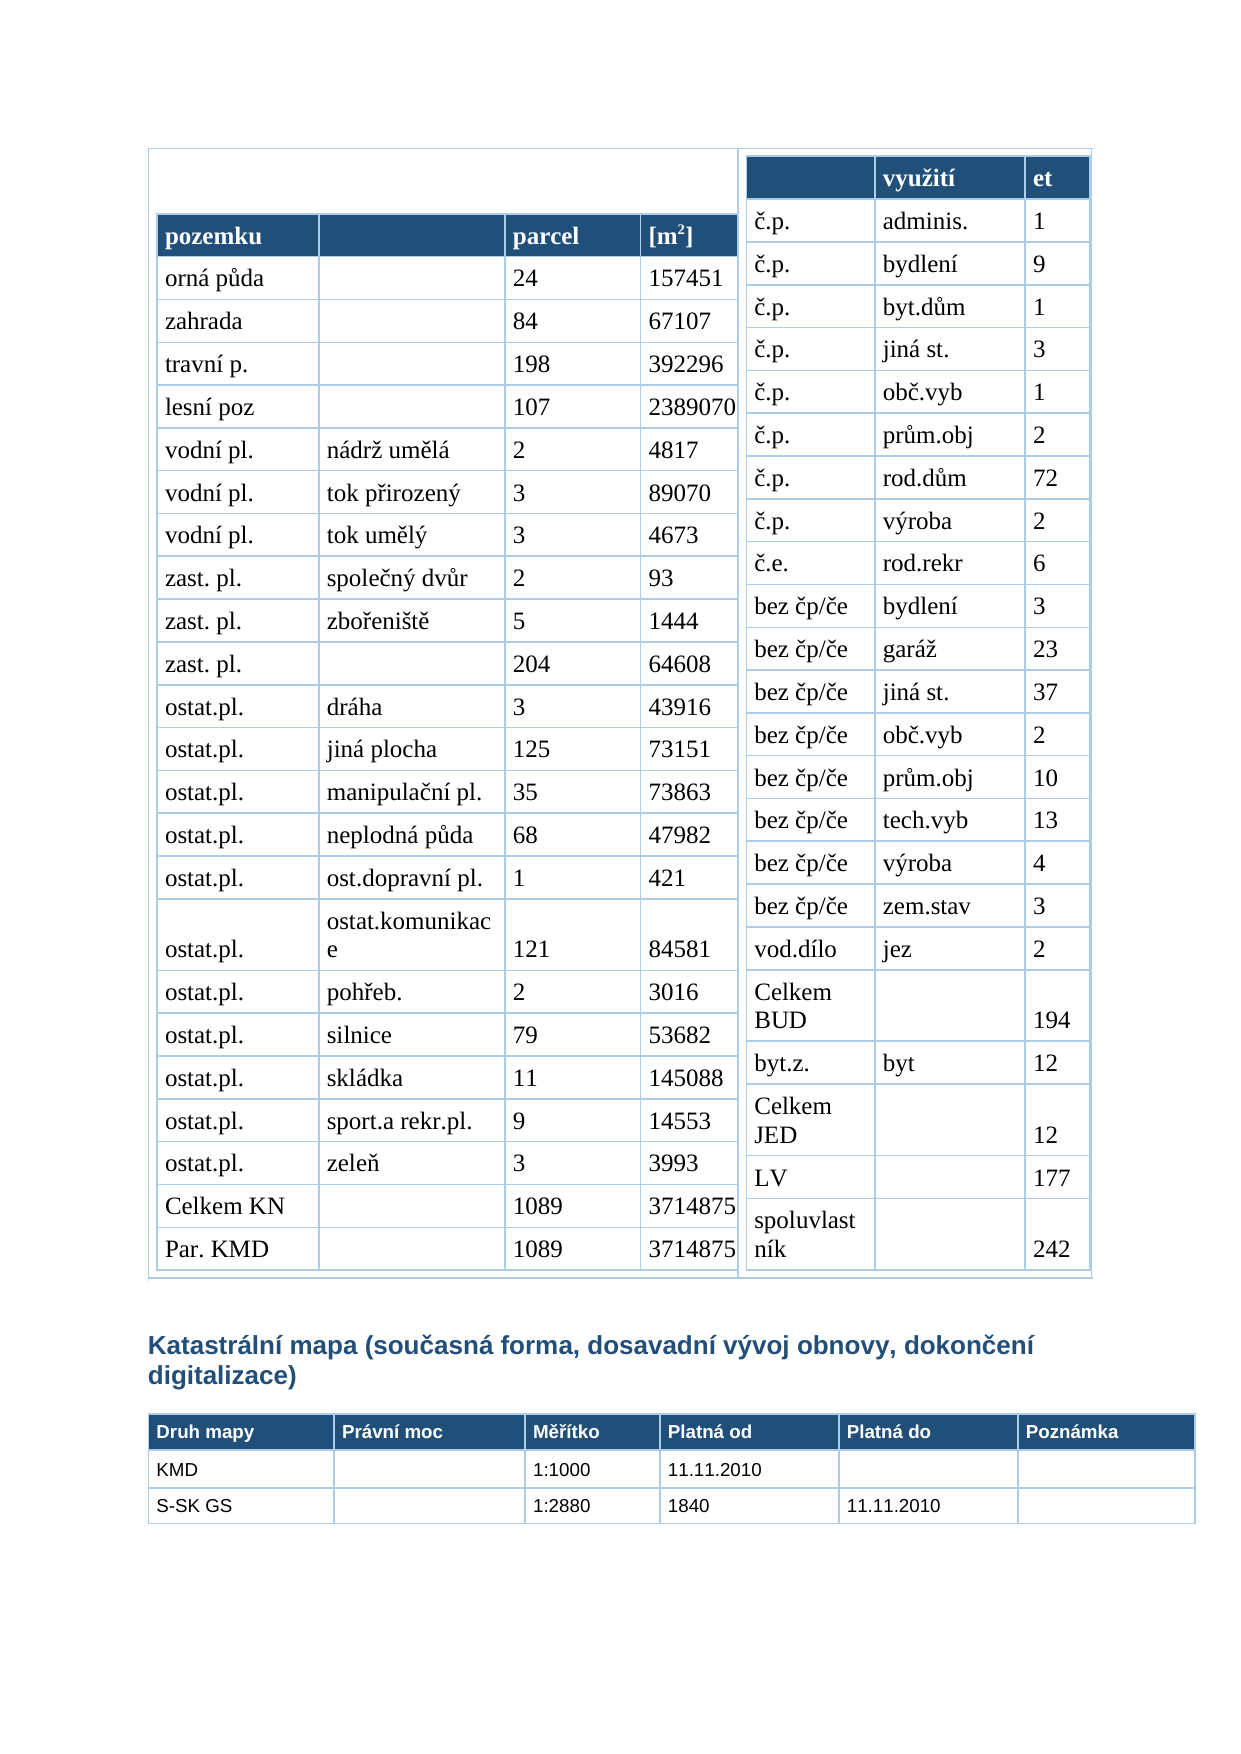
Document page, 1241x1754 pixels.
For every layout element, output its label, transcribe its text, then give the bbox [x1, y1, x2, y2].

table_cell 1:1000 [526, 1451, 659, 1487]
table_cell [739, 149, 1091, 1277]
table_header Právní moc [335, 1415, 524, 1449]
text Katastrální mapa (současná forma, dosavadní vývoj obnovy, dokončení digitalizace) [148, 1330, 1093, 1390]
table_cell 1:2880 [526, 1489, 659, 1523]
table_cell KMD [149, 1451, 333, 1487]
table_cell 11.11.2010 [840, 1489, 1017, 1523]
table_cell [840, 1451, 1017, 1487]
table_cell [149, 149, 737, 1277]
table_cell 1840 [661, 1489, 838, 1523]
table_cell 11.11.2010 [661, 1451, 838, 1487]
table_cell [1019, 1489, 1194, 1523]
table_cell S-SK GS [149, 1489, 333, 1523]
table_header Poznámka [1019, 1415, 1194, 1449]
table_cell [1019, 1451, 1194, 1487]
table_header Měřítko [526, 1415, 659, 1449]
table_cell [335, 1451, 524, 1487]
table_header Platná od [661, 1415, 838, 1449]
table_cell [335, 1489, 524, 1523]
table_header Platná do [840, 1415, 1017, 1449]
table_header Druh mapy [149, 1415, 333, 1449]
